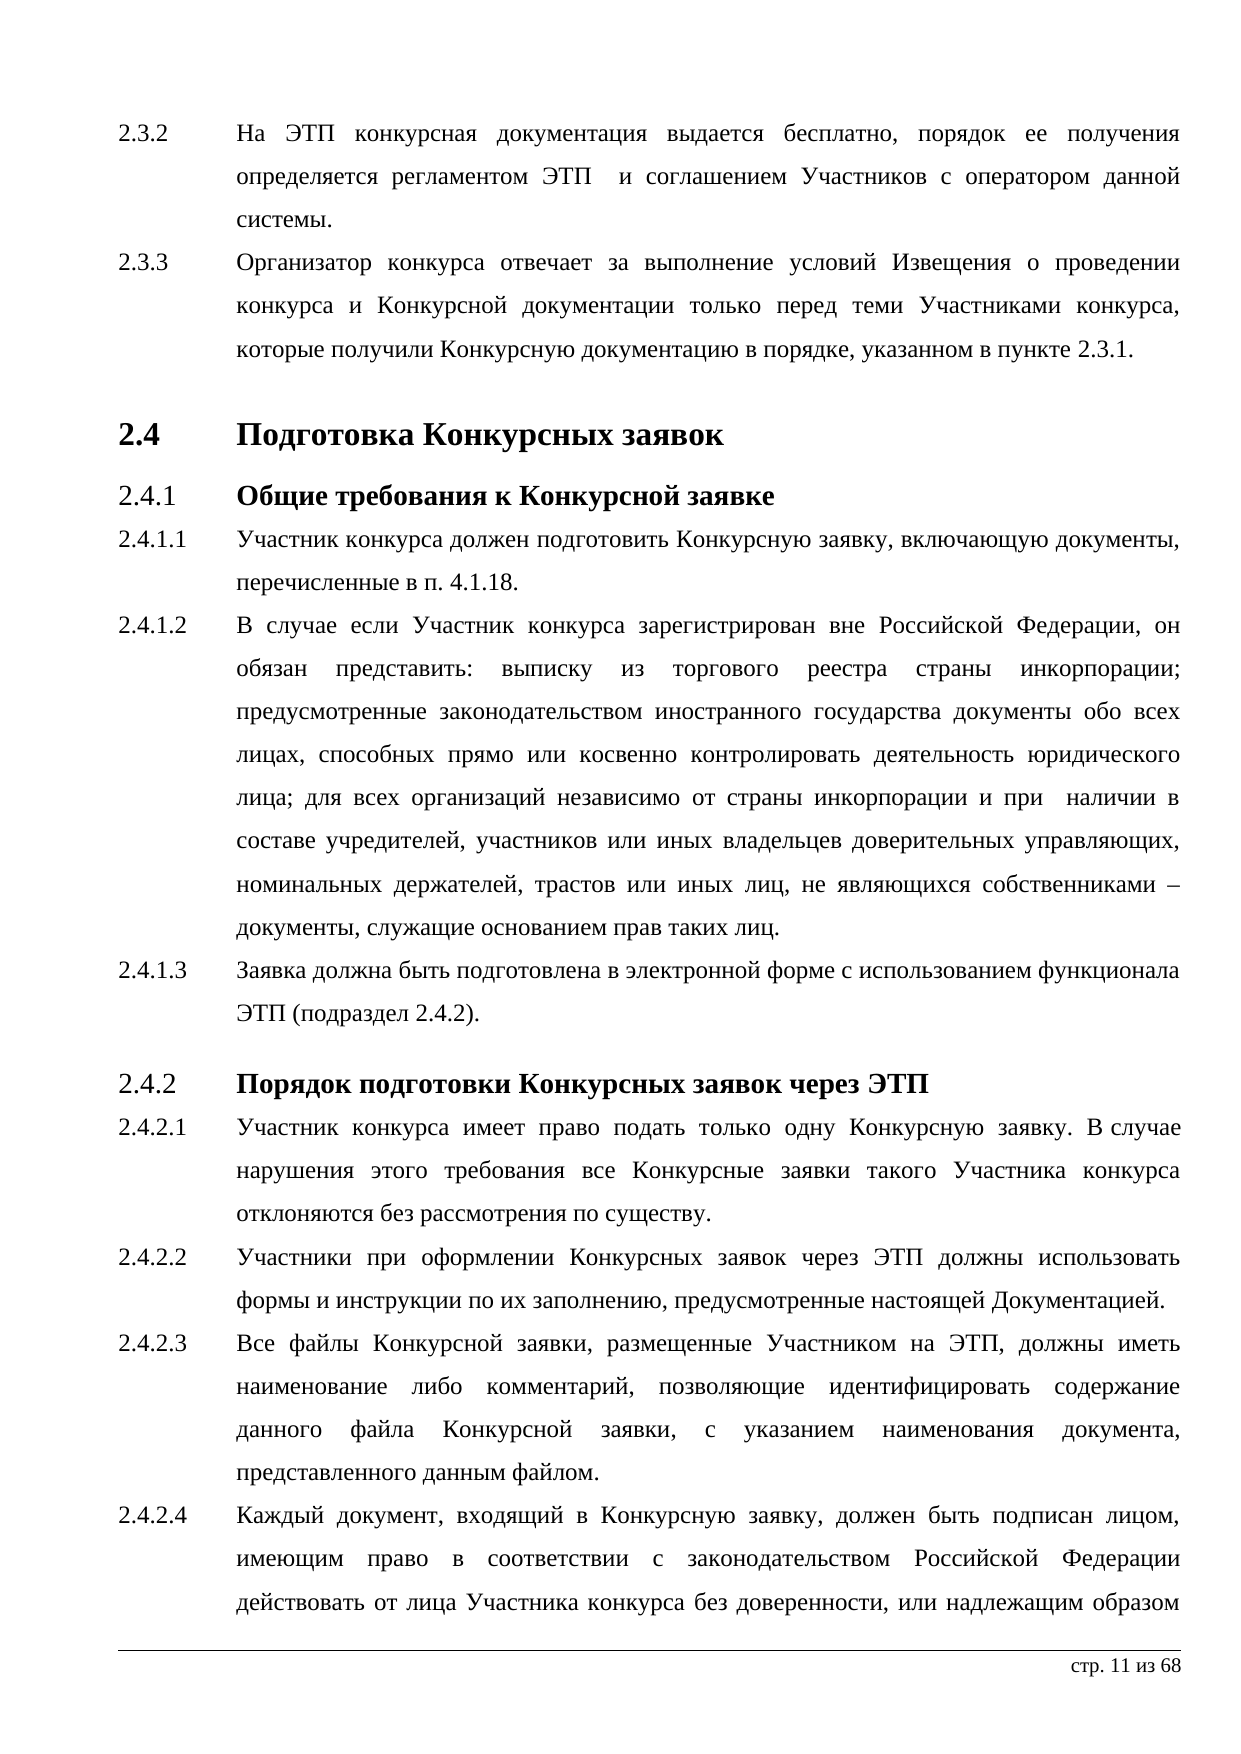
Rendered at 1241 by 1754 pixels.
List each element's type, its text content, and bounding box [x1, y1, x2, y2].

text Организатор конкурса отвечает за выполнение условий Извещения о проведении конкурса и Конкурсной документации только перед теми Участниками конкурса, которые получили Конкурсную документацию в порядке, указанном в пункте 2.3.1. [118, 247, 1181, 362]
text Участник конкурса должен подготовить Конкурсную заявку, включающую документы, перечисленные в п. 4.1.18. [118, 524, 1181, 596]
subtitle Подготовка Конкурсных заявок [118, 414, 1181, 453]
text Порядок подготовки Конкурсных заявок через ЭТП [118, 1066, 1181, 1100]
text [118, 1500, 1181, 1615]
text Участники при оформлении Конкурсных заявок через ЭТП должны использовать формы и инструкции по их заполнению, предусмотренные настоящей Документацией. [118, 1242, 1181, 1313]
text Общие требования к Конкурсной заявке [118, 478, 1181, 511]
text В случае если Участник конкурса зарегистрирован вне Российской Федерации, он обязан представить: выписку из торгового реестра страны инкорпорации; предусмотренные законодательством иностранного государства документы обо всех лицах, способных прямо или косвенно контролировать деятельность юридического лица; для всех организаций независимо от страны инкорпорации и при наличии в составе учредителей, участников или иных владельцев доверительных управляющих, номинальных держателей, трастов или иных лиц, не являющихся собственниками – документы, служащие основанием прав таких лиц. [118, 610, 1181, 941]
text Заявка должна быть подготовлена в электронной форме с использованием функционала ЭТП (подраздел 2.4.2). [118, 955, 1181, 1027]
text На ЭТП конкурсная документация выдается бесплатно, порядок ее получения определяется регламентом ЭТП и соглашением Участников с оператором данной системы. [118, 118, 1181, 233]
text Все файлы Конкурсной заявки, размещенные Участником на ЭТП, должны иметь наименование либо комментарий, позволяющие идентифицировать содержание данного файла Конкурсной заявки, с указанием наименования документа, представленного данным файлом. [118, 1328, 1181, 1486]
text Участник конкурса имеет право подать только одну Конкурсную заявку. В случае нарушения этого требования все Конкурсные заявки такого Участника конкурса отклоняются без рассмотрения по существу. [118, 1112, 1181, 1227]
